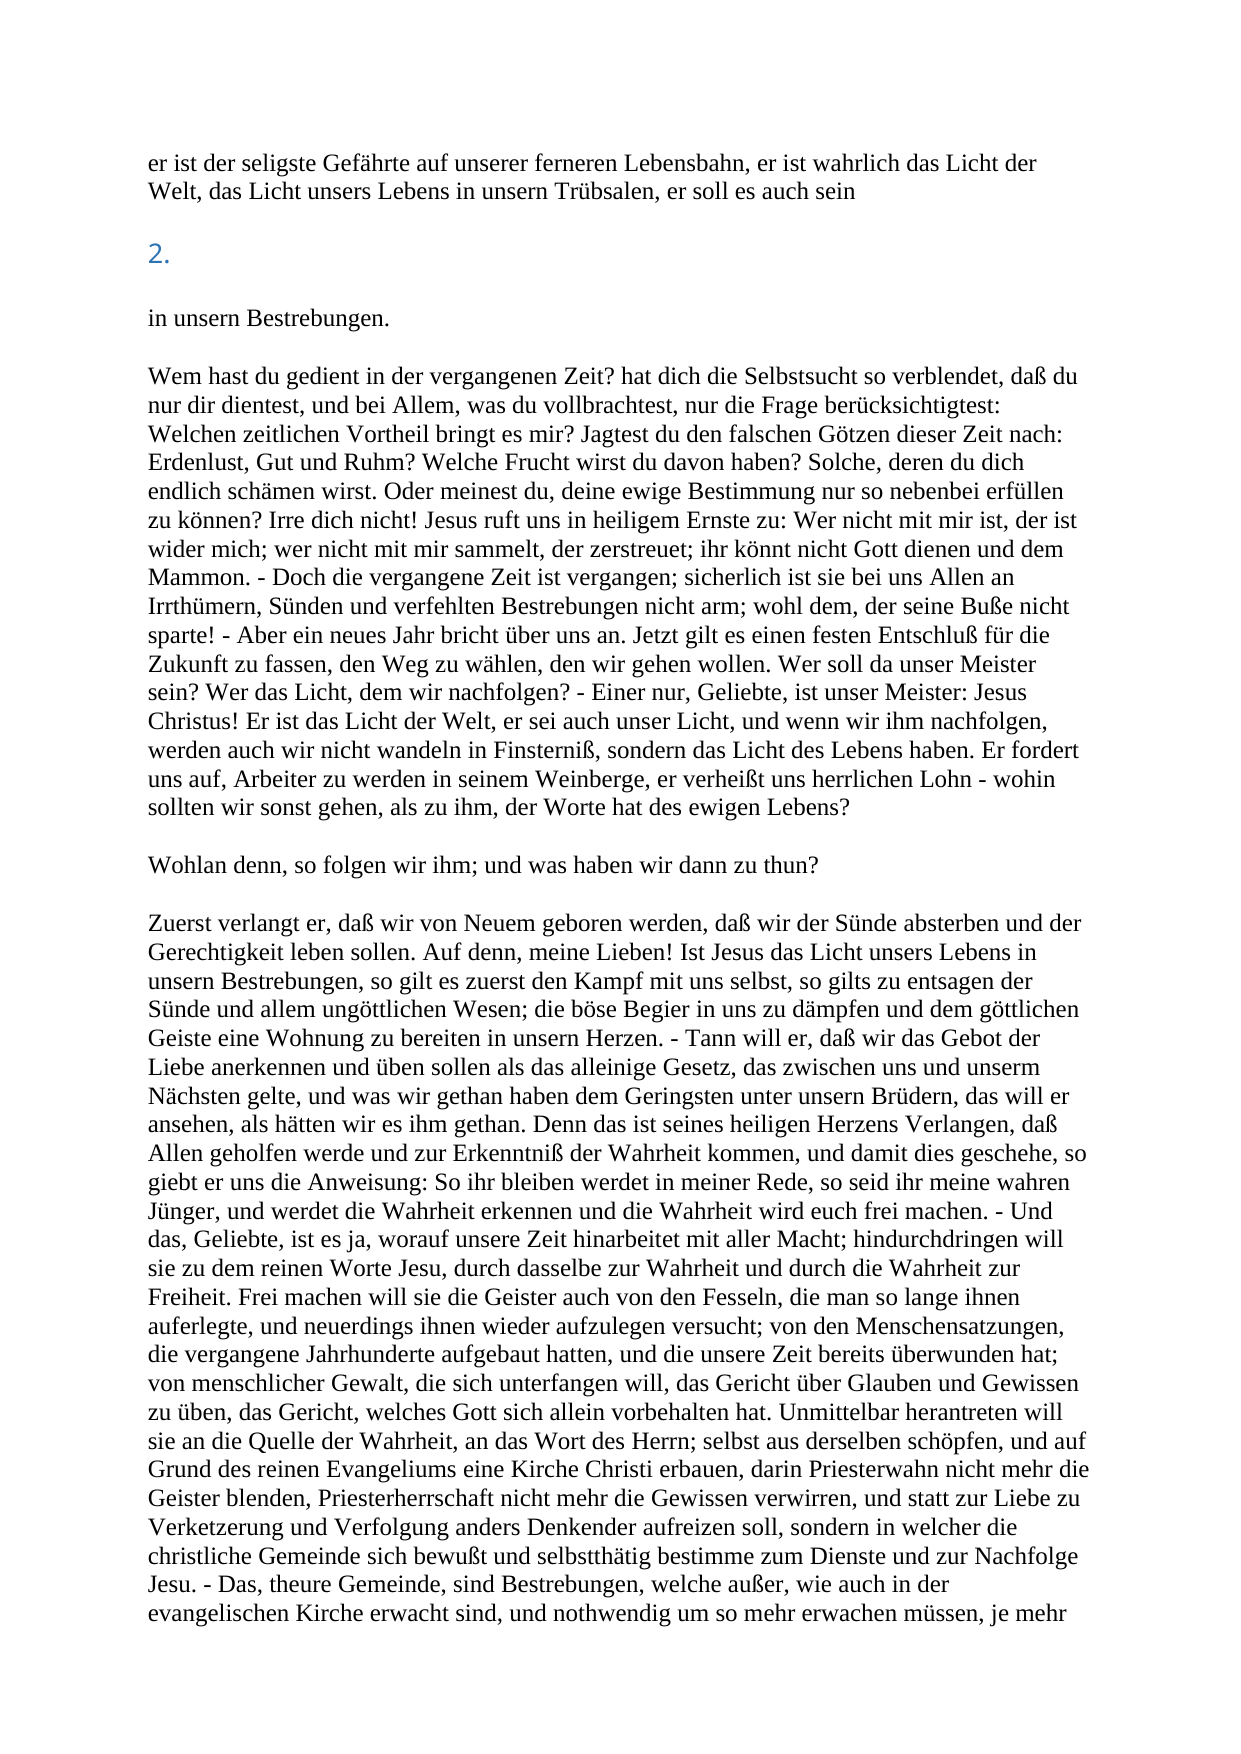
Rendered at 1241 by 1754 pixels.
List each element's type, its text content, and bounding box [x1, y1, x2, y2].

text in unsern Bestrebungen. [148, 303, 1093, 332]
text Wem hast du gedient in der vergangenen Zeit? hat dich die Selbstsucht so verblendet, daß du nur dir dientest, und bei Allem, was du vollbrachtest, nur die Frage berücksichtigtest: Welchen zeitlichen Vortheil bringt es mir? Jagtest du den falschen Götzen dieser Zeit nach: Erdenlust, Gut und Ruhm? Welche Frucht wirst du davon haben? Solche, deren du dich endlich schämen wirst. Oder meinest du, deine ewige Bestimmung nur so nebenbei erfüllen zu können? Irre dich nicht! Jesus ruft uns in heiligem Ernste zu: Wer nicht mit mir ist, der ist wider mich; wer nicht mit mir sammelt, der zerstreuet; ihr könnt nicht Gott dienen und dem Mammon. - Doch die vergangene Zeit ist vergangen; sicherlich ist sie bei uns Allen an Irrthümern, Sünden und verfehlten Bestrebungen nicht arm; wohl dem, der seine Buße nicht sparte! - Aber ein neues Jahr bricht über uns an. Jetzt gilt es einen festen Entschluß für die Zukunft zu fassen, den Weg zu wählen, den wir gehen wollen. Wer soll da unser Meister sein? Wer das Licht, dem wir nachfolgen? - Einer nur, Geliebte, ist unser Meister: Jesus Christus! Er ist das Licht der Welt, er sei auch unser Licht, und wenn wir ihm nachfolgen, werden auch wir nicht wandeln in Finsterniß, sondern das Licht des Lebens haben. Er fordert uns auf, Arbeiter zu werden in seinem Weinberge, er verheißt uns herrlichen Lohn - wohin sollten wir sonst gehen, als zu ihm, der Worte hat des ewigen Lebens? [148, 361, 1093, 821]
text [148, 908, 1093, 1627]
text Wohlan denn, so folgen wir ihm; und was haben wir dann zu thun? [148, 850, 1093, 879]
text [148, 148, 1093, 205]
subtitle 2. [148, 234, 1093, 271]
